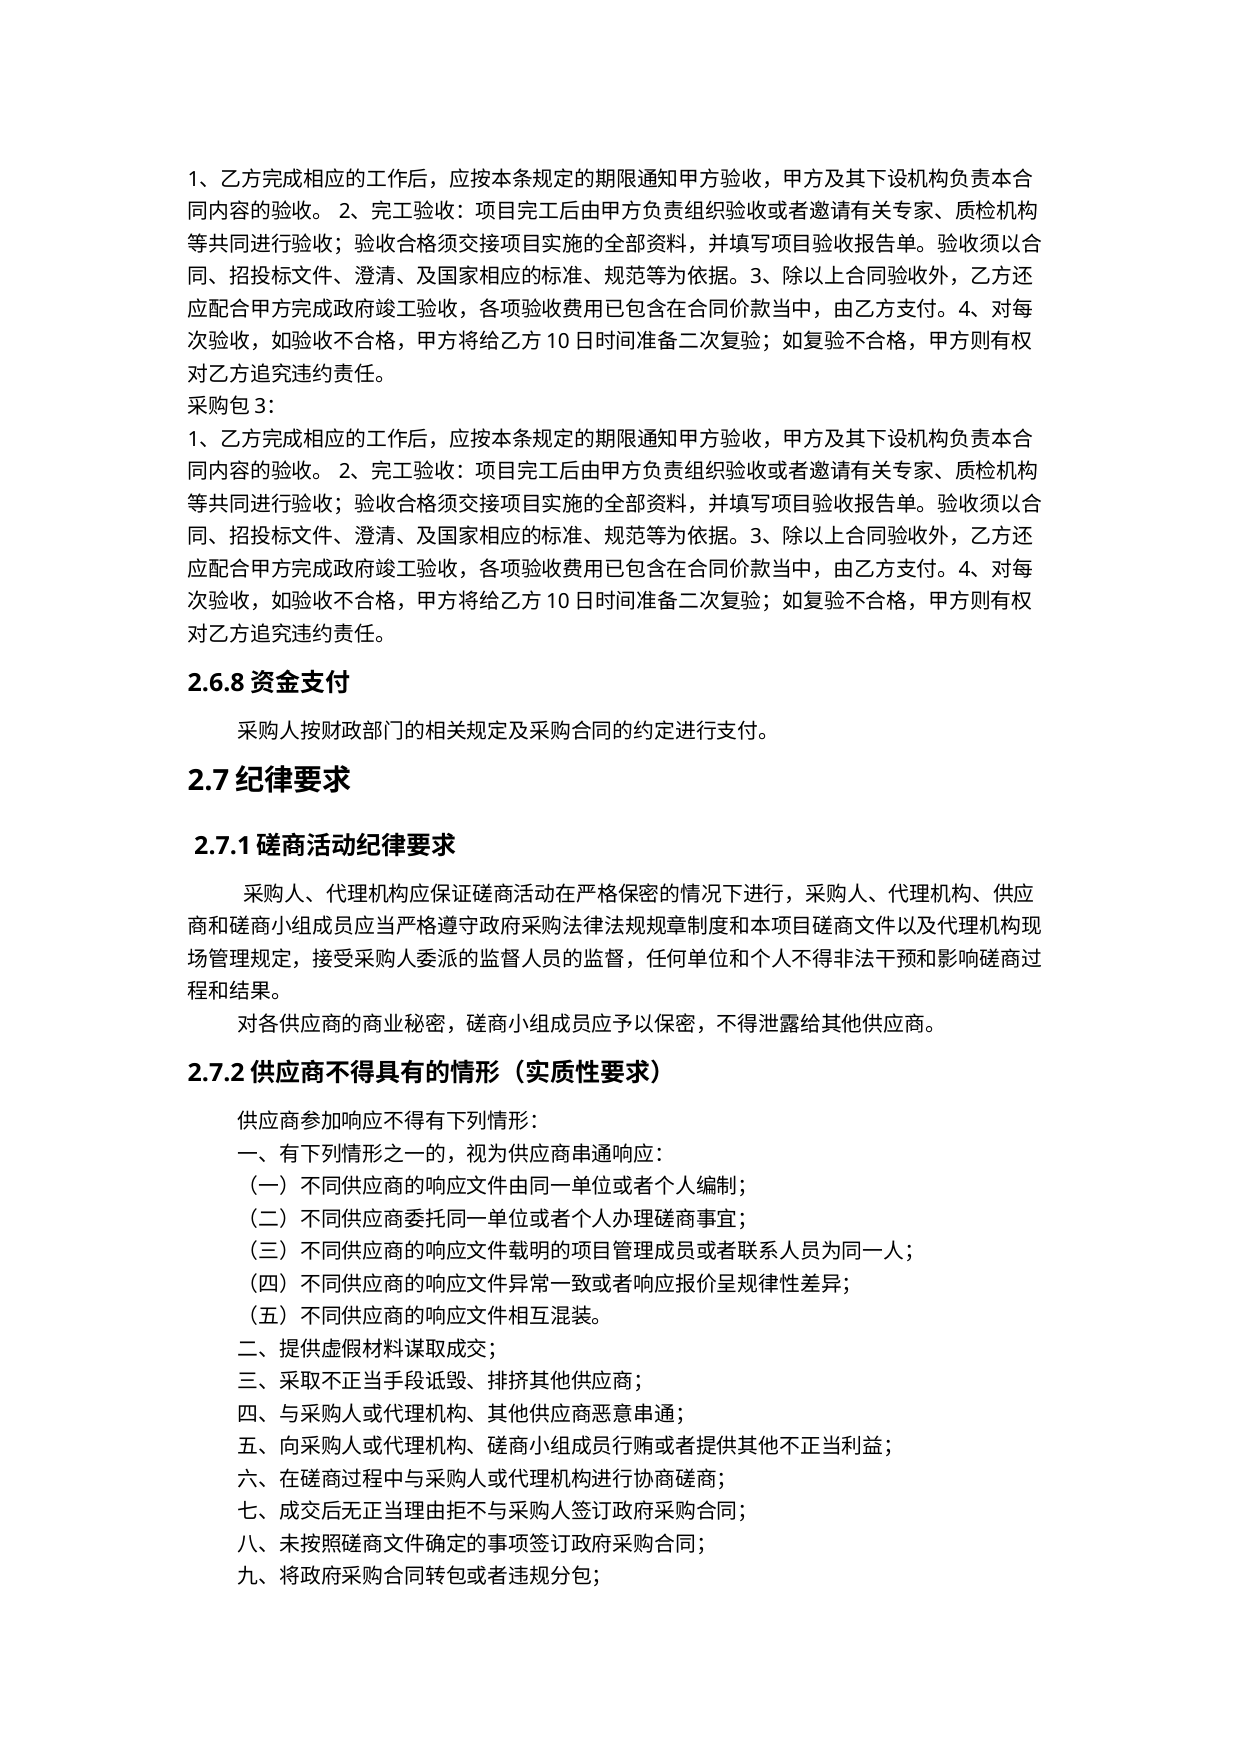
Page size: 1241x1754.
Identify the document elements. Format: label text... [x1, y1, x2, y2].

text （五）不同供应商的响应文件相互混装。 [187, 1299, 1053, 1332]
text 2.7纪律要求 [187, 747, 1053, 812]
text 六、在磋商过程中与采购人或代理机构进行协商磋商； [187, 1462, 1053, 1494]
text 八、未按照磋商文件确定的事项签订政府采购合同； [187, 1527, 1053, 1559]
text 七、成交后无正当理由拒不与采购人签订政府采购合同； [187, 1494, 1053, 1527]
text 采购人按财政部门的相关规定及采购合同的约定进行支付。 [187, 714, 1053, 747]
text （二）不同供应商委托同一单位或者个人办理磋商事宜； [187, 1202, 1053, 1234]
text 2.7.2供应商不得具有的情形（实质性要求） [187, 1039, 1053, 1104]
text 二、提供虚假材料谋取成交； [187, 1332, 1053, 1364]
text （三）不同供应商的响应文件载明的项目管理成员或者联系人员为同一人； [187, 1234, 1053, 1267]
text 采购人、代理机构应保证磋商活动在严格保密的情况下进行，采购人、代理机构、供应商和磋商小组成员应当严格遵守政府采购法律法规规章制度和本项目磋商文件以及代理机构现场管理规定，接受采购人委派的监督人员的监督，任何单位和个人不得非法干预和影响磋商过程和结果。 [187, 877, 1053, 1007]
text 2.7.1磋商活动纪律要求 [187, 812, 1053, 877]
text 五、向采购人或代理机构、磋商小组成员行贿或者提供其他不正当利益； [187, 1429, 1053, 1462]
text 2.6.8资金支付 [187, 649, 1053, 714]
text 采购包3： [187, 389, 1053, 422]
text 一、有下列情形之一的，视为供应商串通响应： [187, 1137, 1053, 1169]
text 供应商参加响应不得有下列情形： [187, 1104, 1053, 1137]
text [187, 162, 1053, 389]
text 九、将政府采购合同转包或者违规分包； [187, 1559, 1053, 1592]
text 四、与采购人或代理机构、其他供应商恶意串通； [187, 1397, 1053, 1429]
text （四）不同供应商的响应文件异常一致或者响应报价呈规律性差异； [187, 1267, 1053, 1299]
text （一）不同供应商的响应文件由同一单位或者个人编制； [187, 1169, 1053, 1202]
text 三、采取不正当手段诋毁、排挤其他供应商； [187, 1364, 1053, 1397]
text 对各供应商的商业秘密，磋商小组成员应予以保密，不得泄露给其他供应商。 [187, 1007, 1053, 1039]
